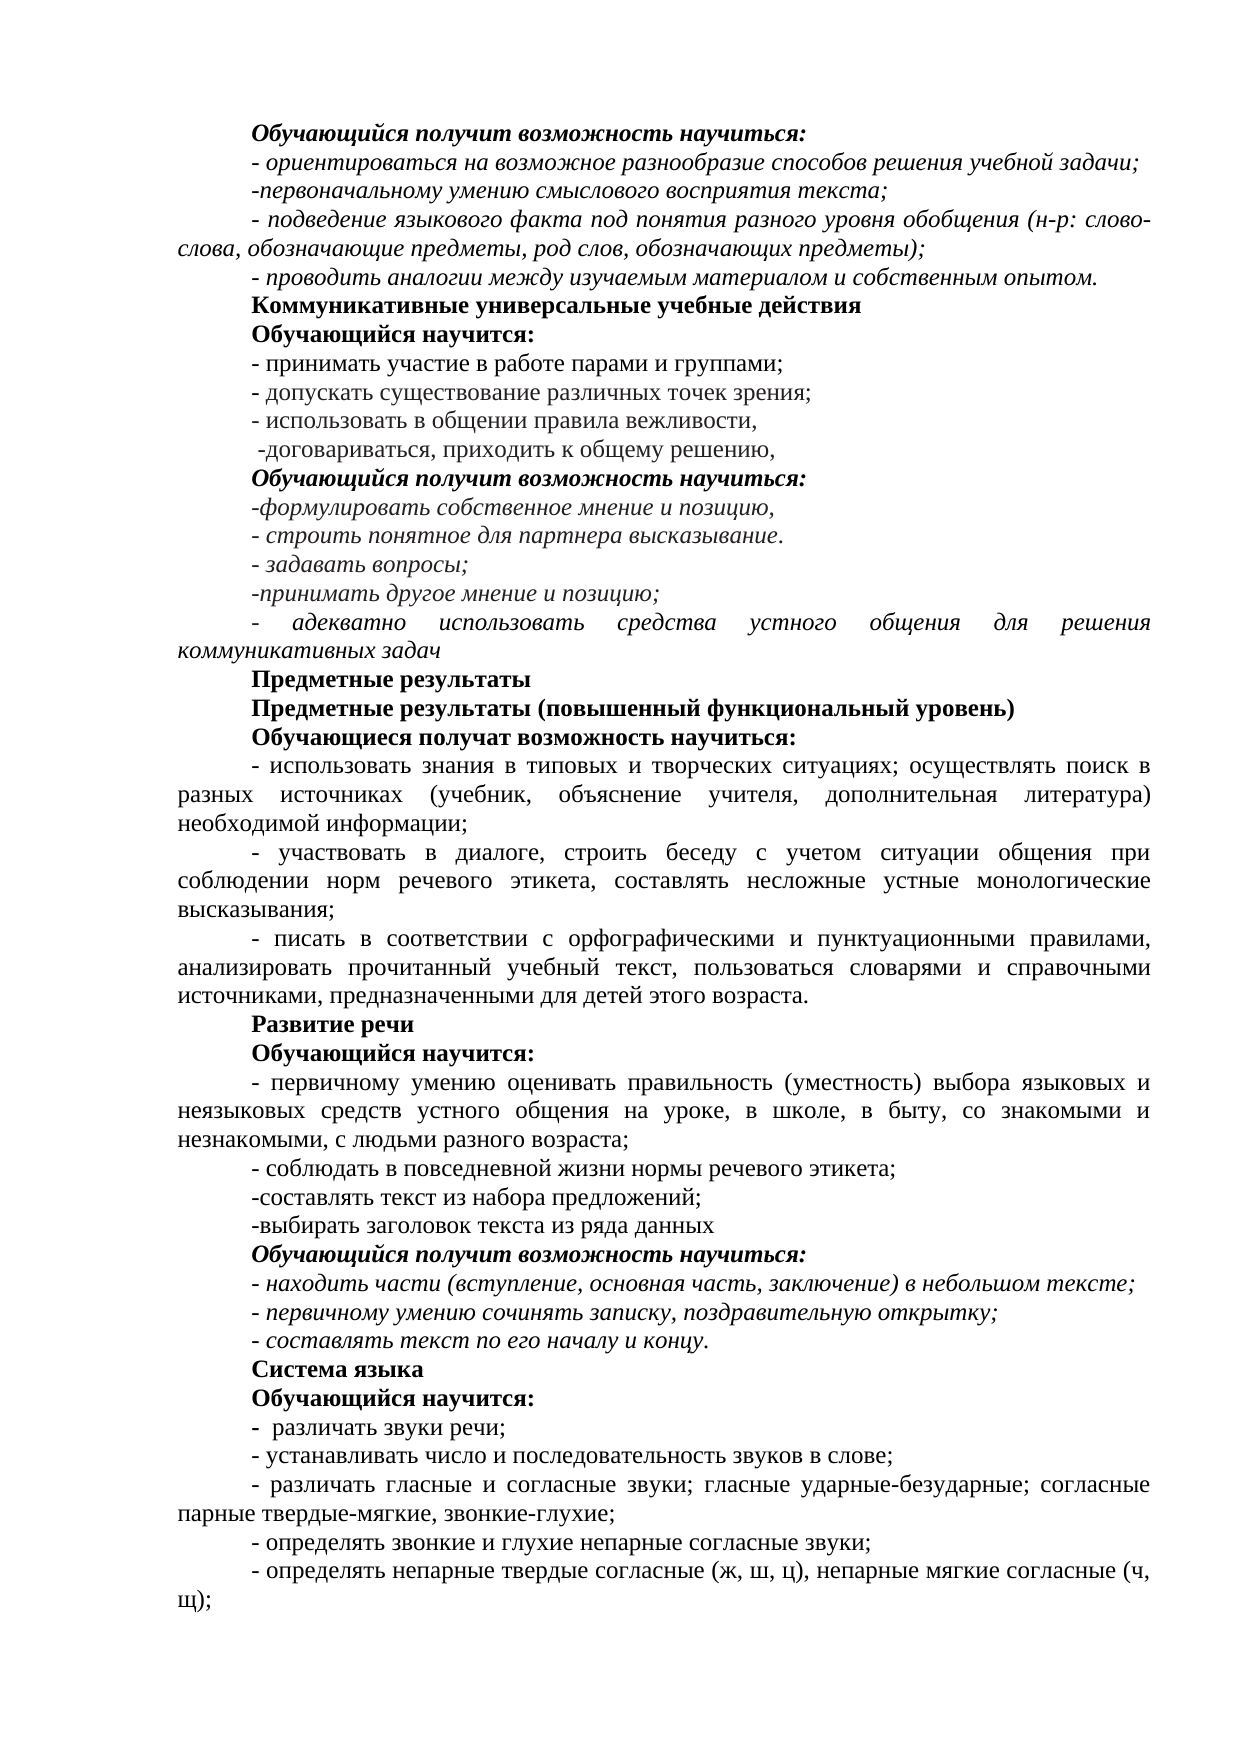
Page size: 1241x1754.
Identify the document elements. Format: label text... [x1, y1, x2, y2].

text -формулировать собственное мнение и позицию, [177, 492, 1152, 521]
text - различать гласные и согласные звуки; гласные ударные-безударные; согласные парные твердые-мягкие, звонкие-глухие; [177, 1469, 1152, 1527]
text Обучающийся получит возможность научиться: [177, 1239, 1152, 1268]
text Обучающийся научится: [177, 1038, 1152, 1067]
text Обучающийся получит возможность научиться: [177, 118, 1152, 147]
text - принимать участие в работе парами и группами; [177, 348, 1152, 377]
text -принимать другое мнение и позицию; [177, 578, 1152, 607]
text - использовать в общении правила вежливости, [177, 406, 1152, 434]
text Предметные результаты [177, 664, 1152, 693]
text - участвовать в диалоге, строить беседу с учетом ситуации общения при соблюдении норм речевого этикета, составлять несложные устные монологические высказывания; [177, 837, 1152, 923]
text - строить понятное для партнера высказывание. [177, 521, 1152, 549]
text - первичному умению сочинять записку, поздравительную открытку; [177, 1297, 1152, 1326]
text - использовать знания в типовых и творческих ситуациях; осуществлять поиск в разных источниках (учебник, объяснение учителя, дополнительная литература) необходимой информации; [177, 751, 1152, 837]
text - составлять текст по его началу и концу. [177, 1326, 1152, 1354]
text - определять звонкие и глухие непарные согласные звуки; [177, 1527, 1152, 1556]
text - проводить аналогии между изучаемым материалом и собственным опытом. [177, 262, 1152, 291]
text -выбирать заголовок текста из ряда данных [177, 1211, 1152, 1239]
text - задавать вопросы; [177, 549, 1152, 578]
text - соблюдать в повседневной жизни нормы речевого этикета; [177, 1153, 1152, 1182]
text Развитие речи [177, 1009, 1152, 1038]
text - допускать существование различных точек зрения; [177, 377, 1152, 406]
text - писать в соответствии с орфографическими и пунктуационными правилами, анализировать прочитанный учебный текст, пользоваться словарями и справочными источниками, предназначенными для детей этого возраста. [177, 923, 1152, 1009]
text - адекватно использовать средства устного общения для решения коммуникативных задач [177, 607, 1152, 664]
text - устанавливать число и последовательность звуков в слове; [177, 1441, 1152, 1469]
text Обучающийся получит возможность научиться: [177, 463, 1152, 492]
text - находить части (вступление, основная часть, заключение) в небольшом тексте; [177, 1268, 1152, 1297]
text Система языка [177, 1354, 1152, 1383]
text -первоначальному умению смыслового восприятия текста; [177, 176, 1152, 204]
text Обучающийся научится: [177, 319, 1152, 348]
text Коммуникативные универсальные учебные действия [177, 291, 1152, 319]
text Обучающиеся получат возможность научиться: [177, 722, 1152, 751]
text Предметные результаты (повышенный функциональный уровень) [177, 693, 1152, 722]
text - подведение языкового факта под понятия разного уровня обобщения (н-р: слово-слова, обозначающие предметы, род слов, обозначающих предметы); [177, 204, 1152, 262]
text -составлять текст из набора предложений; [177, 1182, 1152, 1211]
text -договариваться, приходить к общему решению, [177, 434, 1152, 463]
text - ориентироваться на возможное разнообразие способов решения учебной задачи; [177, 147, 1152, 176]
text - первичному умению оценивать правильность (уместность) выбора языковых и неязыковых средств устного общения на уроке, в школе, в быту, со знакомыми и незнакомыми, с людьми разного возраста; [177, 1067, 1152, 1153]
text - различать звуки речи; [177, 1412, 1152, 1441]
text - определять непарные твердые согласные (ж, ш, ц), непарные мягкие согласные (ч, щ); [177, 1556, 1152, 1613]
text Обучающийся научится: [177, 1383, 1152, 1412]
